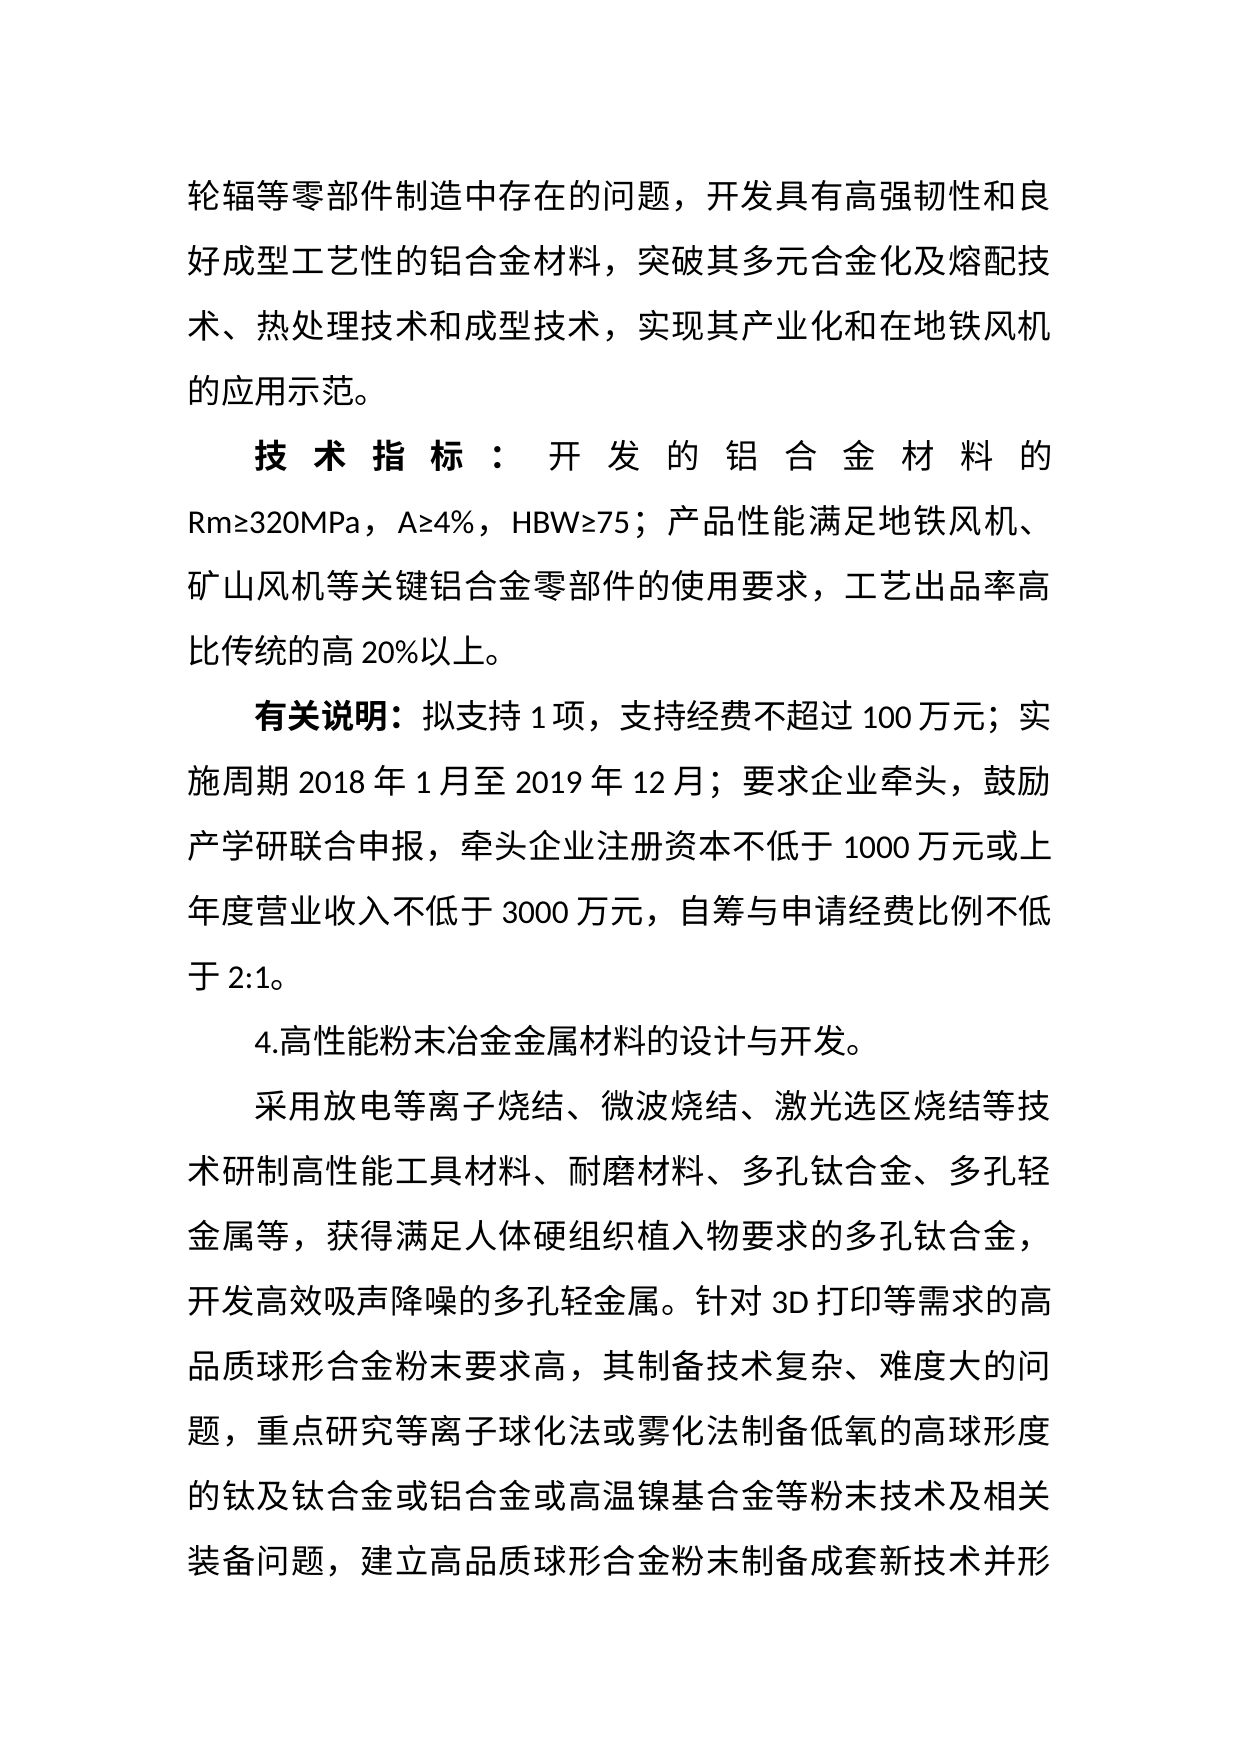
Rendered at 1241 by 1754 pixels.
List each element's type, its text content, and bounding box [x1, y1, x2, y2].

text 技术指标：开发的铝合金材料的Rm≥320MPa，A≥4%，HBW≥75；产品性能满足地铁风机、矿山风机等关键铝合金零部件的使用要求，工艺出品率高比传统的高20%以上。 [187, 422, 1053, 682]
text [187, 1072, 1053, 1592]
text 4.高性能粉末冶金金属材料的设计与开发。 [187, 1007, 1053, 1072]
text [187, 162, 1053, 422]
text 有关说明：拟支持1项，支持经费不超过100万元；实施周期2018年1月至2019年12月；要求企业牵头，鼓励产学研联合申报，牵头企业注册资本不低于1000万元或上年度营业收入不低于3000万元，自筹与申请经费比例不低于2:1。 [187, 682, 1053, 1007]
